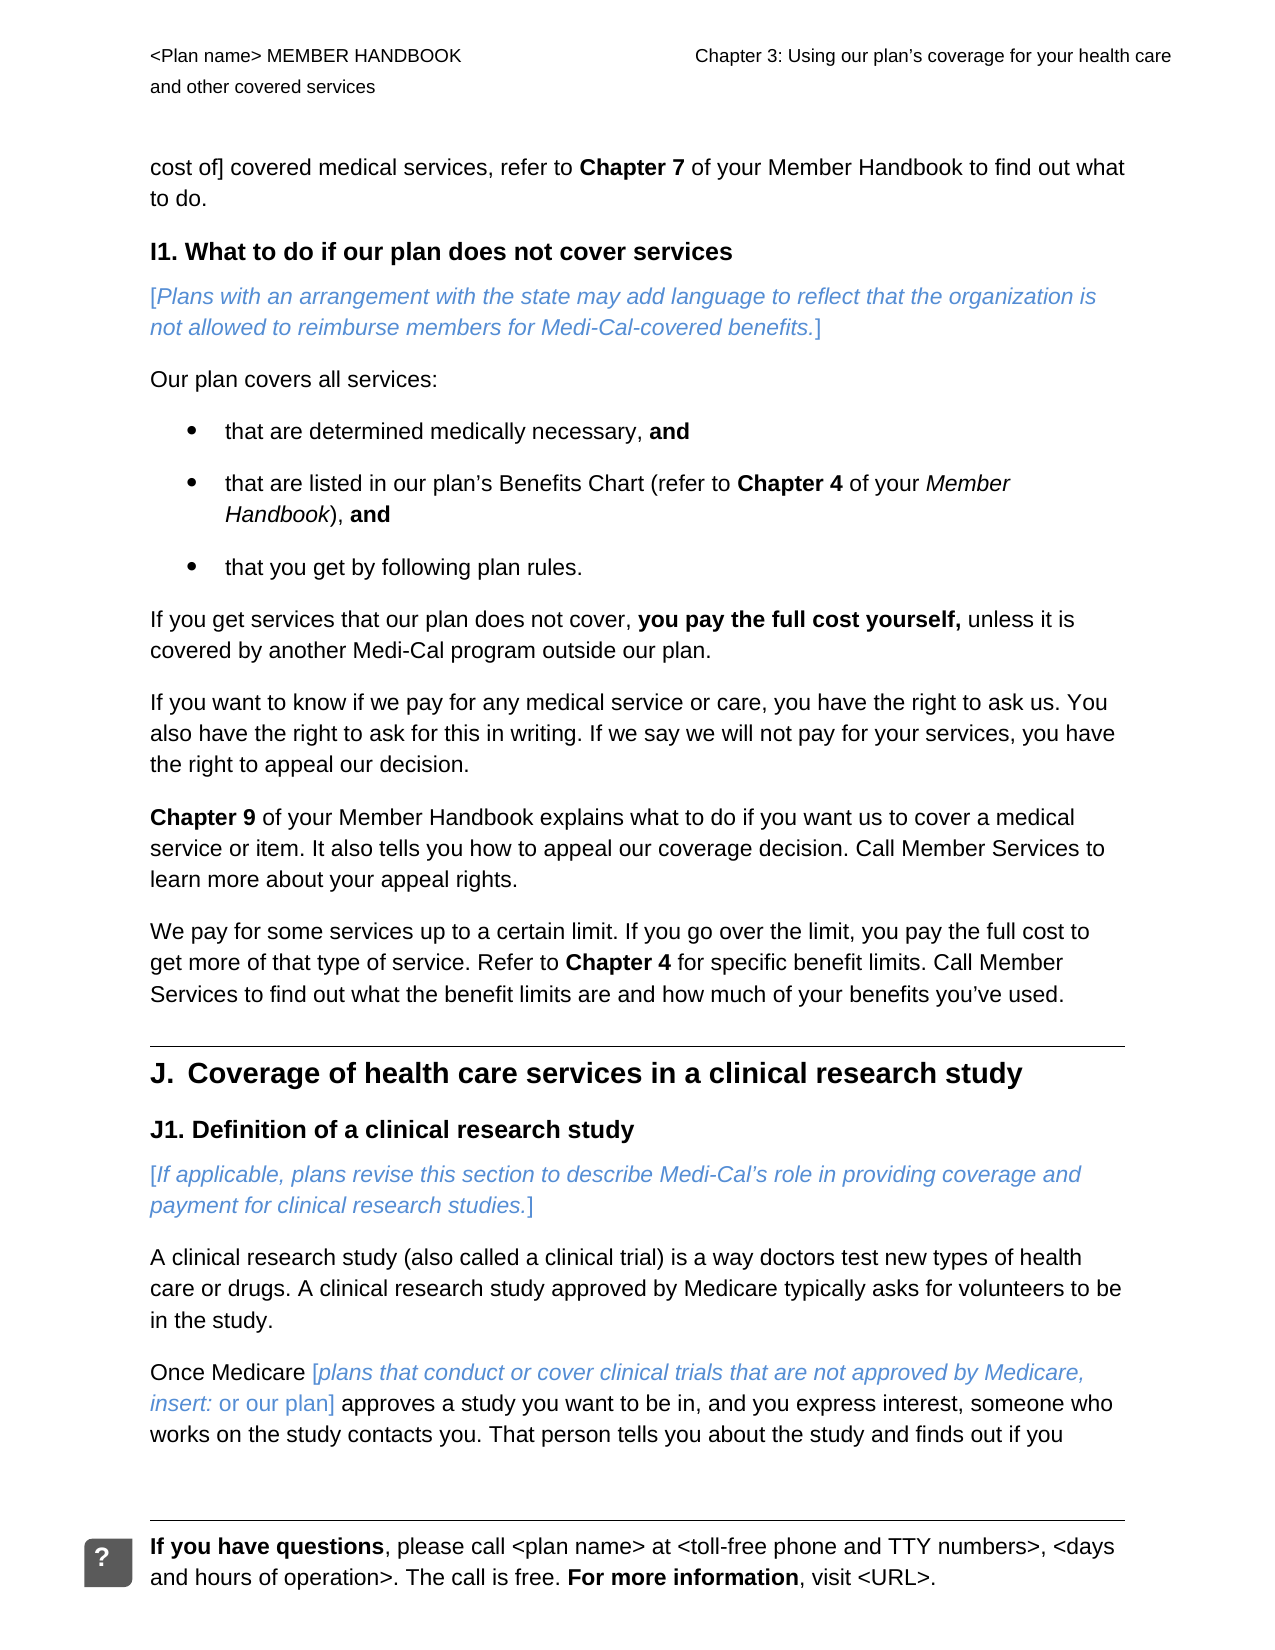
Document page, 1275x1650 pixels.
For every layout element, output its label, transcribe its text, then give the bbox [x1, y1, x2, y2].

subtitle I1. What to do if our plan does not cover services [150, 233, 1050, 267]
text that you get by following plan rules. [187, 550, 1050, 581]
text If you get services that our plan does not cover, you pay the full cost yourself, unless it is covered by another Medi-Cal program outside our plan. [150, 602, 1125, 664]
text that are listed in our plan’s Benefits Chart (refer to Chapter 4 of your Member Handbook), and [187, 467, 1050, 529]
text We pay for some services up to a certain limit. If you go over the limit, you pay the full cost to get more of that type of service. Refer to Chapter 4 for specific benefit limits. Call Member Services to find out what the benefit limits are and how much of your benefits you’ve used. [150, 914, 1125, 1008]
text Our plan covers all services: [150, 362, 1125, 394]
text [150, 150, 1125, 212]
text that are determined medically necessary, and [187, 414, 1050, 446]
subtitle Coverage of health care services in a clinical research study [150, 1047, 1125, 1091]
subtitle J1. Definition of a clinical research study [150, 1111, 1050, 1145]
text If you want to know if we pay for any medical service or care, you have the right to ask us. You also have the right to ask for this in writing. If we say we will not pay for your services, you have the right to appeal our decision. [150, 685, 1125, 779]
text Chapter 9 of your Member Handbook explains what to do if you want us to cover a medical service or item. It also tells you how to appeal our coverage decision. Call Member Services to learn more about your appeal rights. [150, 800, 1125, 894]
text [If applicable, plans revise this section to describe Medi-Cal’s role in providing coverage and payment for clinical research studies.] [150, 1157, 1125, 1220]
text A clinical research study (also called a clinical trial) is a way doctors test new types of health care or drugs. A clinical research study approved by Medicare typically asks for volunteers to be in the study. [150, 1241, 1125, 1334]
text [150, 1355, 1125, 1449]
